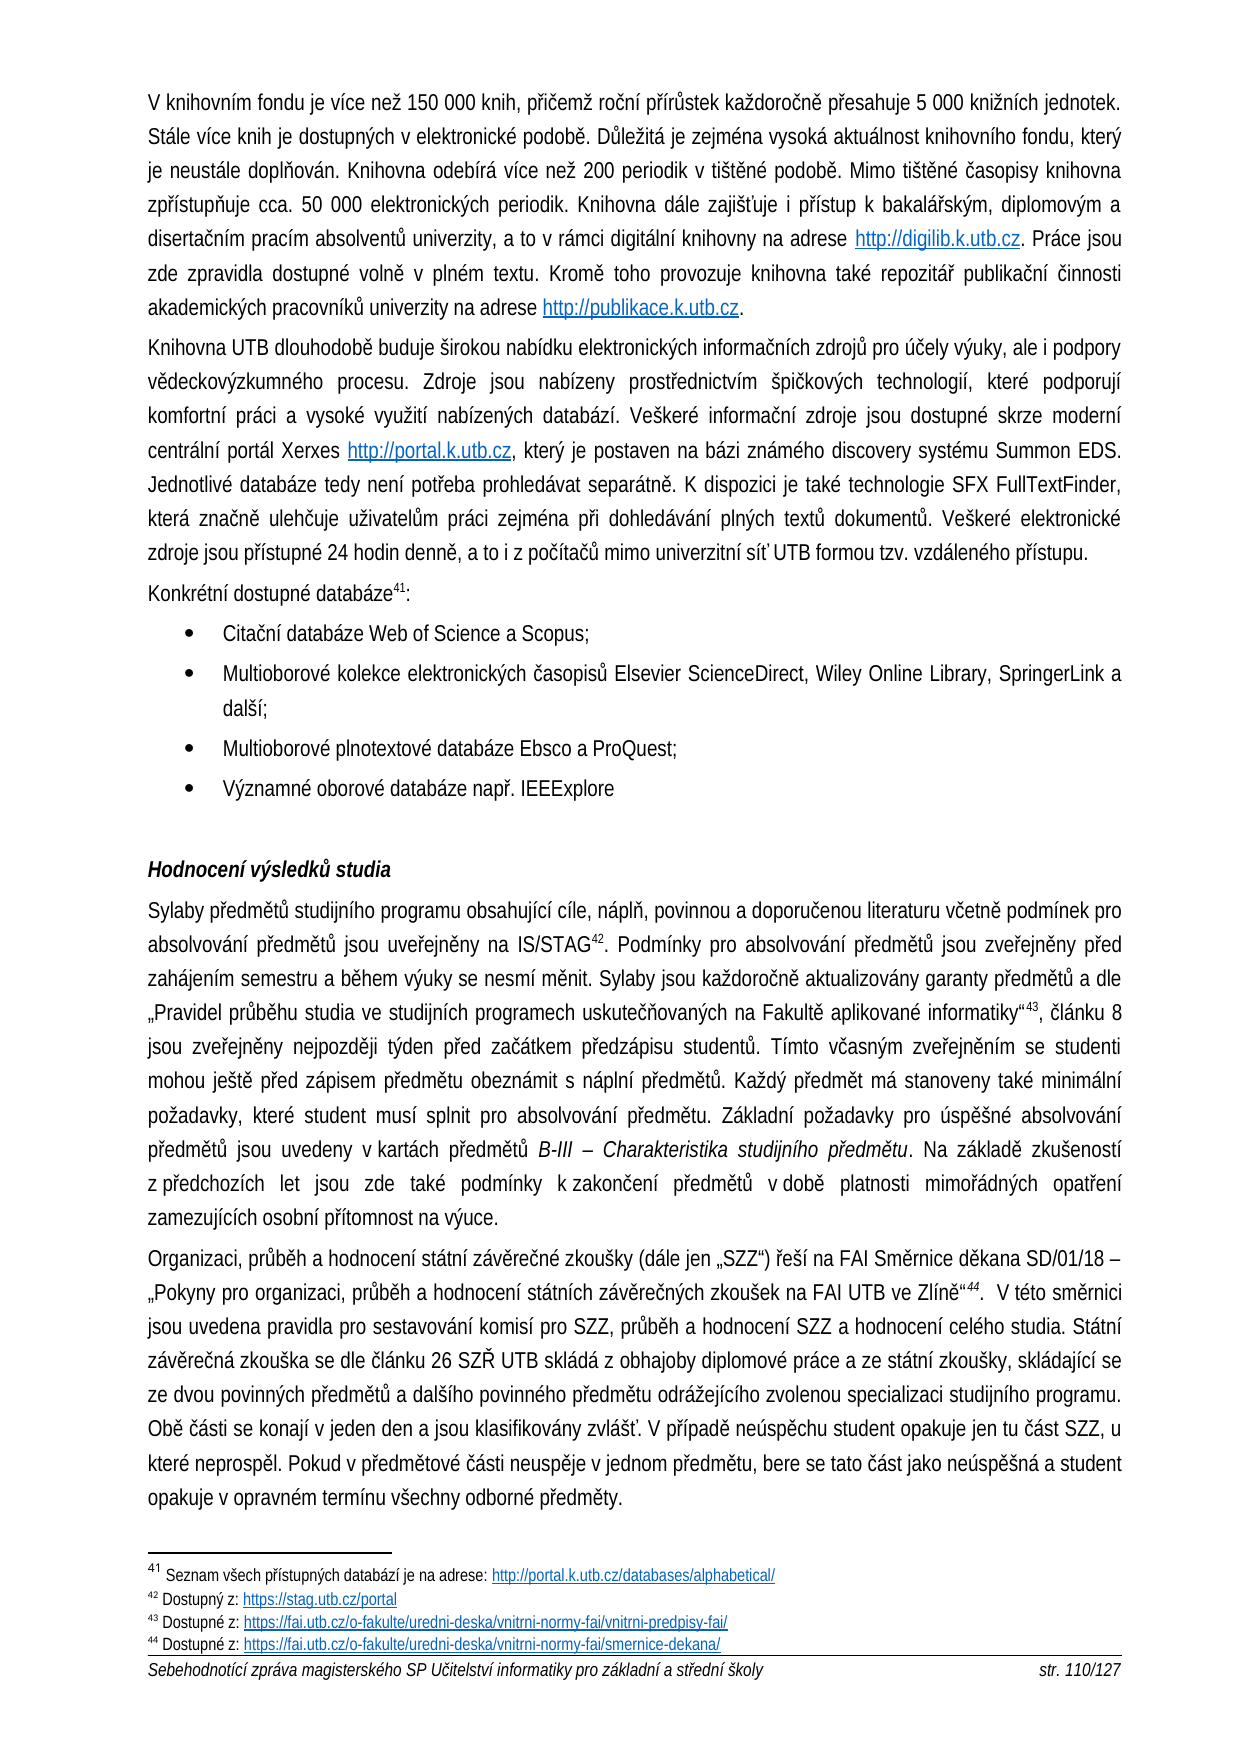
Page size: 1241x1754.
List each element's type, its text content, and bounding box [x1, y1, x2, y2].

text Hodnocení výsledků studia [148, 856, 1122, 882]
list Významné oborové databáze např. IEEExplore [185, 775, 1122, 802]
text Konkrétní dostupné databáze: [148, 579, 1122, 606]
list Multioborové kolekce elektronických časopisů Elsevier ScienceDirect, Wiley Online Library, SpringerLink a další; [185, 660, 1122, 721]
list Multioborové plnotextové databáze Ebsco a ProQuest; [185, 735, 1122, 761]
list Citační databáze Web of Science a Scopus; [185, 620, 1122, 646]
text V knihovním fondu je více než 150 000 knih, přičemž roční přírůstek každoročně přesahuje 5 000 knižních jednotek. Stále více knih je dostupných v elektronické podobě. Důležitá je zejména vysoká aktuálnost knihovního fondu, který je neustále doplňován. Knihovna odebírá více než 200 periodik v tištěné podobě. Mimo tištěné časopisy knihovna zpřístupňuje cca. 50 000 elektronických periodik. Knihovna dále zajišťuje i přístup k bakalářským, diplomovým a disertačním pracím absolventů univerzity, a to v rámci digitální knihovny na adrese http://digilib.k.utb.cz. Práce jsou zde zpravidla dostupné volně v plném textu. Kromě toho provozuje knihovna také repozitář publikační činnosti akademických pracovníků univerzity na adrese http://publikace.k.utb.cz. [148, 89, 1122, 320]
text Sylaby předmětů studijního programu obsahující cíle, náplň, povinnou a doporučenou literaturu včetně podmínek pro absolvování předmětů jsou uveřejněny na IS/STAG. Podmínky pro absolvování předmětů jsou zveřejněny před zahájením semestru a během výuky se nesmí měnit. Sylaby jsou každoročně aktualizovány garanty předmětů a dle „Pravidel průběhu studia ve studijních programech uskutečňovaných na Fakultě aplikované informatiky“, článku 8 jsou zveřejněny nejpozději týden před začátkem předzápisu studentů. Tímto včasným zveřejněním se studenti mohou ještě před zápisem předmětu obeznámit s náplní předmětů. Každý předmět má stanoveny také minimální požadavky, které student musí splnit pro absolvování předmětu. Základní požadavky pro úspěšné absolvování předmětů jsou uvedeny v kartách předmětů B-III – Charakteristika studijního předmětu. Na základě zkušeností z předchozích let jsou zde také podmínky k zakončení předmětů v době platnosti mimořádných opatření zamezujících osobní přítomnost na výuce. [148, 897, 1122, 1230]
text Knihovna UTB dlouhodobě buduje širokou nabídku elektronických informačních zdrojů pro účely výuky, ale i podpory vědeckovýzkumného procesu. Zdroje jsou nabízeny prostřednictvím špičkových technologií, které podporují komfortní práci a vysoké využití nabízených databází. Veškeré informační zdroje jsou dostupné skrze moderní centrální portál Xerxes http://portal.k.utb.cz, který je postaven na bázi známého discovery systému Summon EDS. Jednotlivé databáze tedy není potřeba prohledávat separátně. K dispozici je také technologie SFX FullTextFinder, která značně ulehčuje uživatelům práci zejména při dohledávání plných textů dokumentů. Veškeré elektronické zdroje jsou přístupné 24 hodin denně, a to i z počítačů mimo univerzitní síť UTB formou tzv. vzdáleného přístupu. [148, 334, 1122, 565]
text Organizaci, průběh a hodnocení státní závěrečné zkoušky (dále jen „SZZ“) řeší na FAI Směrnice děkana SD/01/18 – „Pokyny pro organizaci, průběh a hodnocení státních závěrečných zkoušek na FAI UTB ve Zlíně“. V této směrnici jsou uvedena pravidla pro sestavování komisí pro SZZ, průběh a hodnocení SZZ a hodnocení celého studia. Státní závěrečná zkouška se dle článku 26 SZŘ UTB skládá z obhajoby diplomové práce a ze státní zkoušky, skládající se ze dvou povinných předmětů a dalšího povinného předmětu odrážejícího zvolenou specializaci studijního programu. Obě části se konají v jeden den a jsou klasifikovány zvlášť. V případě neúspěchu student opakuje jen tu část SZZ, u které neprospěl. Pokud v předmětové části neuspěje v jednom předmětu, bere se tato část jako neúspěšná a student opakuje v opravném termínu všechny odborné předměty. [148, 1244, 1122, 1510]
